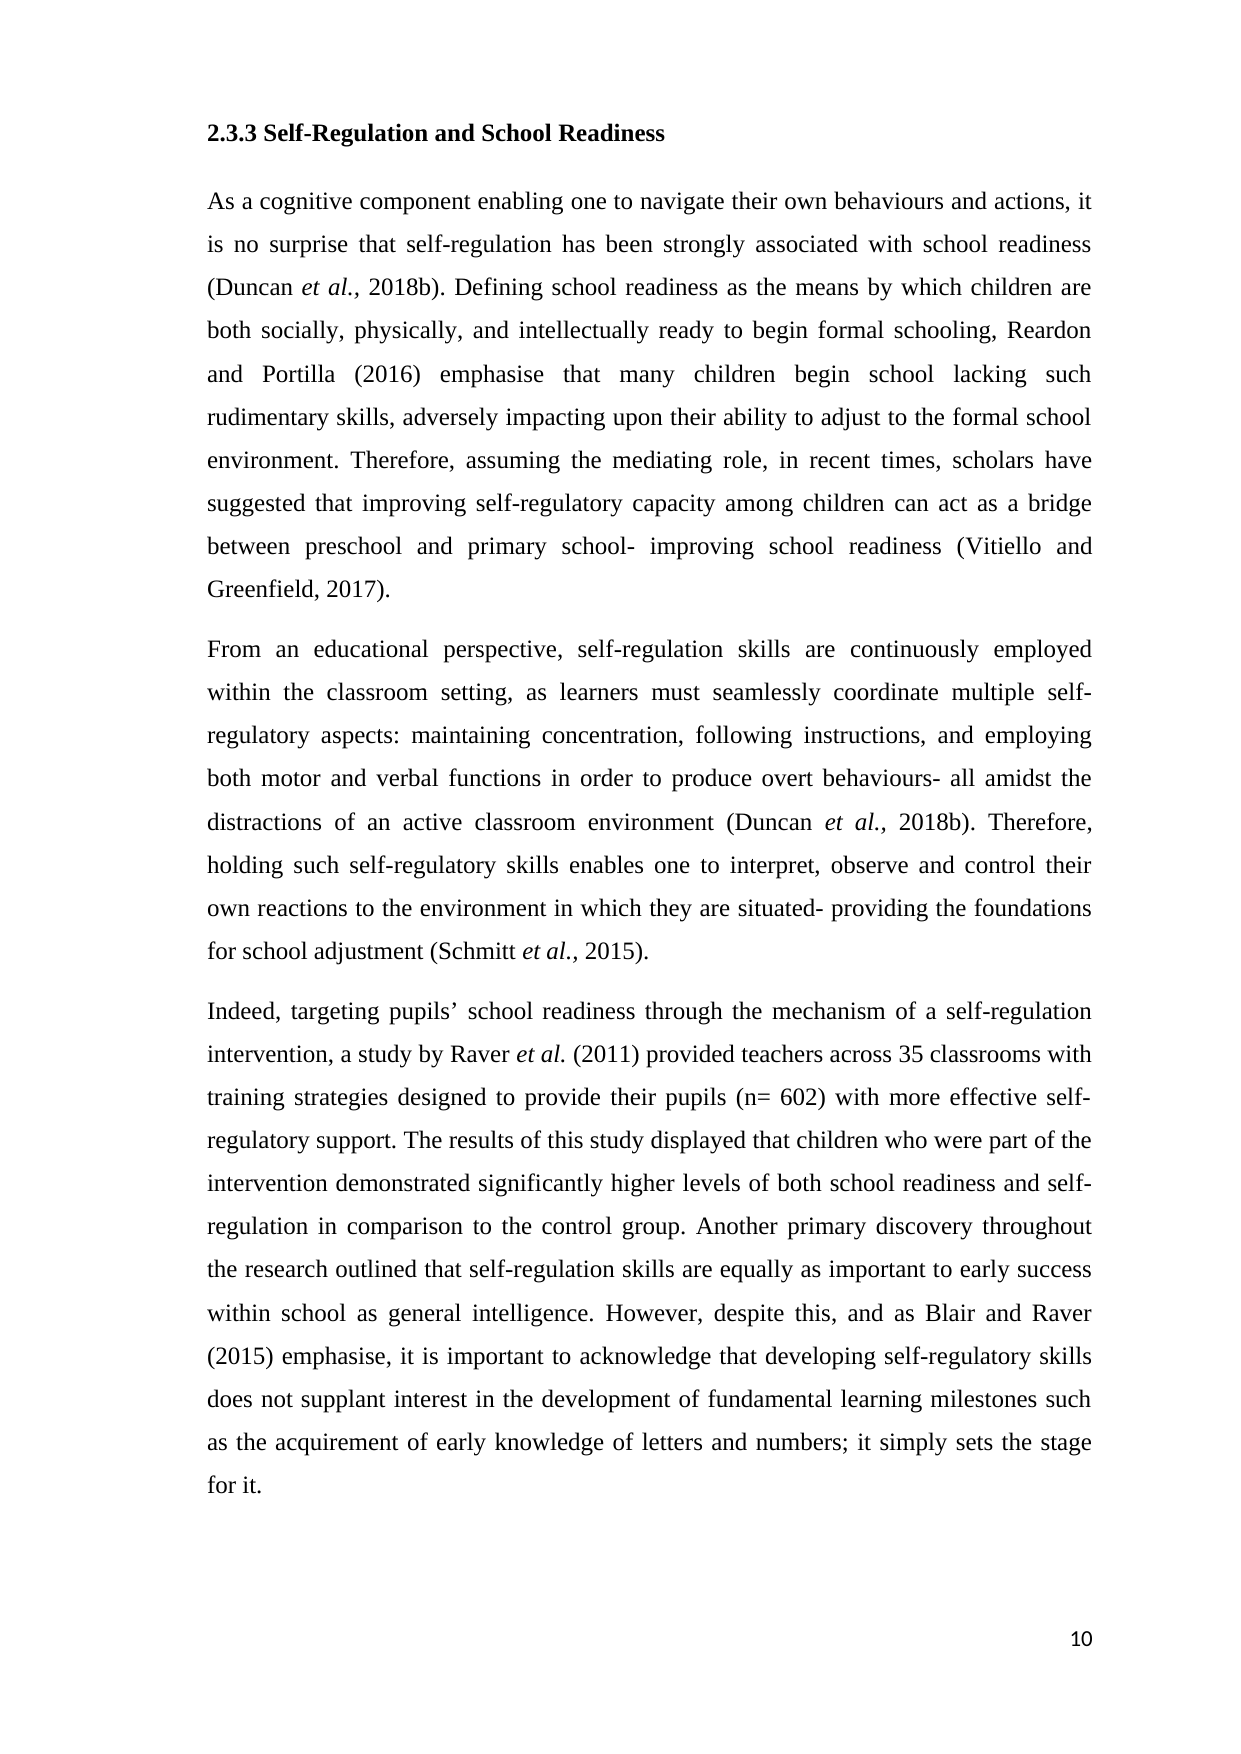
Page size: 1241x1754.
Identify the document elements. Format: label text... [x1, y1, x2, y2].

text From an educational perspective, self-regulation skills are continuously employed within the classroom setting, as learners must seamlessly coordinate multiple self-regulatory aspects: maintaining concentration, following instructions, and employing both motor and verbal functions in order to produce overt behaviours- all amidst the distractions of an active classroom environment (Duncan et al., 2018b). Therefore, holding such self-regulatory skills enables one to interpret, observe and control their own reactions to the environment in which they are situated- providing the foundations for school adjustment (Schmitt et al., 2015). [207, 634, 1092, 965]
text Indeed, targeting pupils’ school readiness through the mechanism of a self-regulation intervention, a study by Raver et al. (2011) provided teachers across 35 classrooms with training strategies designed to provide their pupils (n= 602) with more effective self-regulatory support. The results of this study displayed that children who were part of the intervention demonstrated significantly higher levels of both school readiness and self-regulation in comparison to the control group. Another primary discovery throughout the research outlined that self-regulation skills are equally as important to early success within school as general intelligence. However, despite this, and as Blair and Raver (2015) emphasise, it is important to acknowledge that developing self-regulatory skills does not supplant interest in the development of fundamental learning milestones such as the acquirement of early knowledge of letters and numbers; it simply sets the stage for it. [207, 996, 1092, 1499]
text As a cognitive component enabling one to navigate their own behaviours and actions, it is no surprise that self-regulation has been strongly associated with school readiness (Duncan et al., 2018b). Defining school readiness as the means by which children are both socially, physically, and intellectually ready to begin formal schooling, Reardon and Portilla (2016) emphasise that many children begin school lacking such rudimentary skills, adversely impacting upon their ability to adjust to the formal school environment. Therefore, assuming the mediating role, in recent times, scholars have suggested that improving self-regulatory capacity among children can act as a bridge between preschool and primary school- improving school readiness (Vitiello and Greenfield, 2017). [207, 186, 1092, 603]
text 2.3.3 Self-Regulation and School Readiness [207, 118, 1092, 147]
